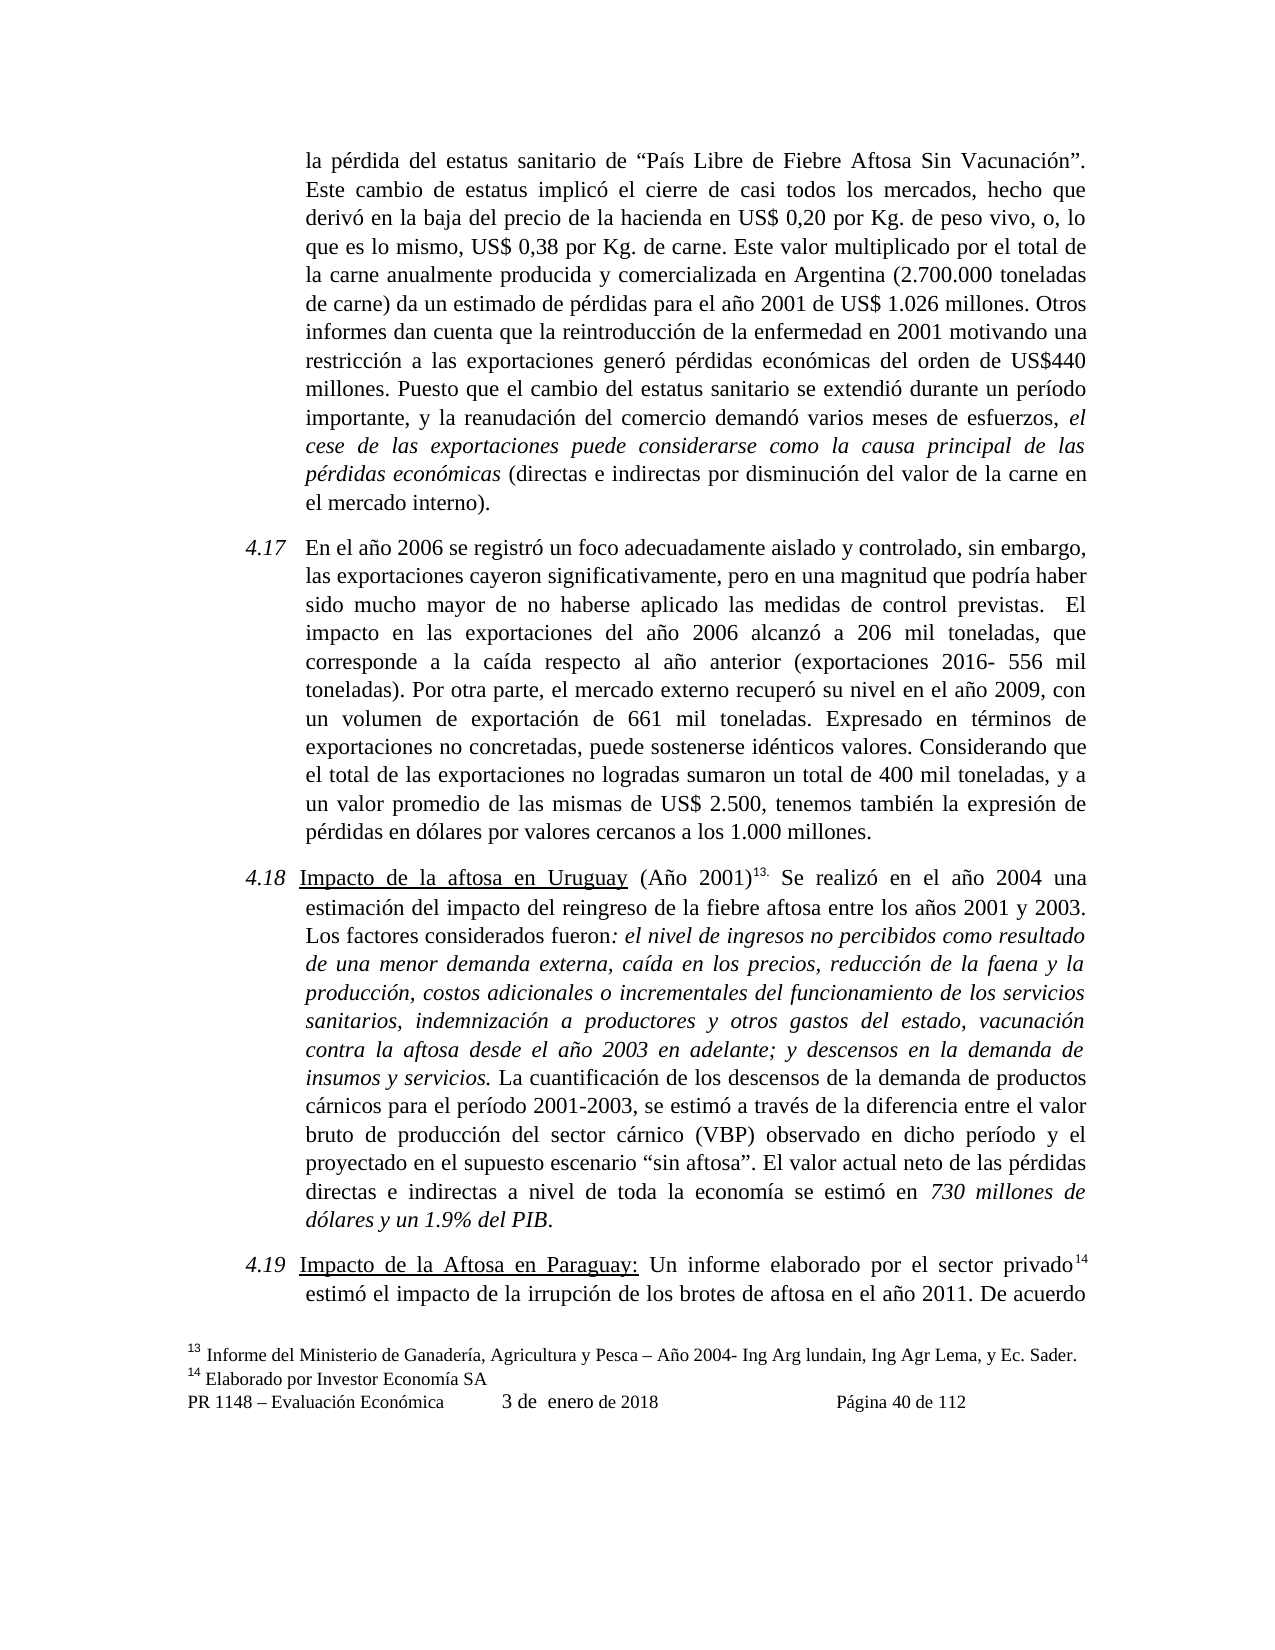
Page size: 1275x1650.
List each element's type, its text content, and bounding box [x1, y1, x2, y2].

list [245, 1251, 1088, 1306]
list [245, 148, 1088, 515]
list Impacto de la aftosa en Uruguay (Año 2001). Se realizó en el año 2004 una estimación del impacto del reingreso de la fiebre aftosa entre los años 2001 y 2003. Los factores considerados fueron: el nivel de ingresos no percibidos como resultado de una menor demanda externa, caída en los precios, reducción de la faena y la producción, costos adicionales o incrementales del funcionamiento de los servicios sanitarios, indemnización a productores y otros gastos del estado, vacunación contra la aftosa desde el año 2003 en adelante; y descensos en la demanda de insumos y servicios. La cuantificación de los descensos de la demanda de productos cárnicos para el período 2001-2003, se estimó a través de la diferencia entre el valor bruto de producción del sector cárnico (VBP) observado en dicho período y el proyectado en el supuesto escenario “sin aftosa”. El valor actual neto de las pérdidas directas e indirectas a nivel de toda la economía se estimó en 730 millones de dólares y un 1.9% del PIB. [245, 863, 1088, 1233]
list En el año 2006 se registró un foco adecuadamente aislado y controlado, sin embargo, las exportaciones cayeron significativamente, pero en una magnitud que podría haber sido mucho mayor de no haberse aplicado las medidas de control previstas. El impacto en las exportaciones del año 2006 alcanzó a 206 mil toneladas, que corresponde a la caída respecto al año anterior (exportaciones 2016- 556 mil toneladas). Por otra parte, el mercado externo recuperó su nivel en el año 2009, con un volumen de exportación de 661 mil toneladas. Expresado en términos de exportaciones no concretadas, puede sostenerse idénticos valores. Considerando que el total de las exportaciones no logradas sumaron un total de 400 mil toneladas, y a un valor promedio de las mismas de US$ 2.500, tenemos también la expresión de pérdidas en dólares por valores cercanos a los 1.000 millones. [245, 534, 1088, 845]
